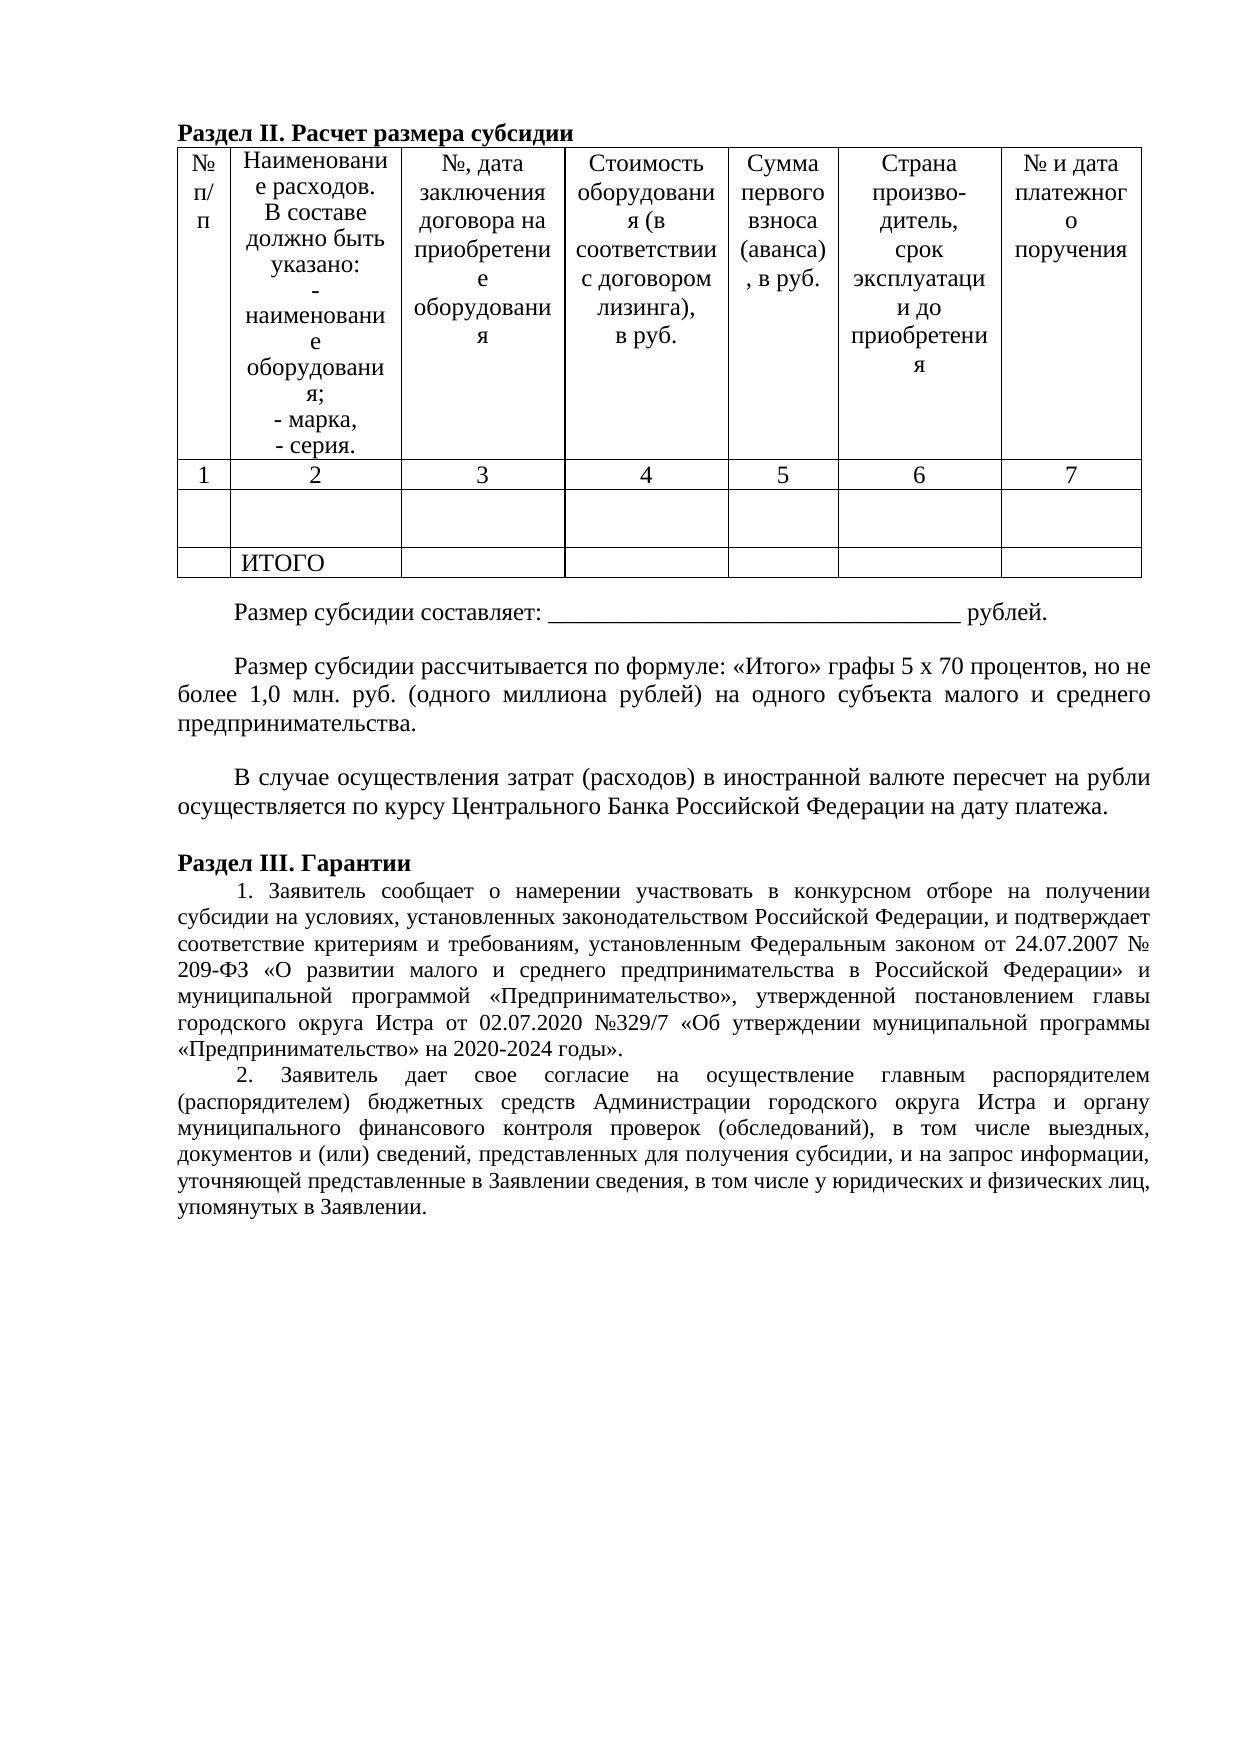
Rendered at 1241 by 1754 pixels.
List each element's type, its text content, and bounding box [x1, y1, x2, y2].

table_cell [178, 548, 230, 577]
text Размер субсидии рассчитывается по формуле: «Итого» графы 5 x 70 процентов, но не более 1,0 млн. руб. (одного миллиона рублей) на одного субъекта малого и среднего предпринимательства. [177, 651, 1152, 737]
table_cell 1 [178, 460, 230, 488]
table_cell 3 [402, 460, 564, 488]
table_cell 6 [839, 460, 1001, 488]
table_cell [729, 548, 838, 577]
table_cell 4 [566, 460, 728, 488]
table_header Наименование расходов. В составе должно быть указано: - наименование оборудования; - марка, - серия. [231, 148, 401, 459]
table_header №, дата заключения договора на приобретение оборудования [402, 148, 564, 459]
table_cell 7 [1002, 460, 1141, 488]
text Раздел III. Гарантии [177, 848, 1152, 877]
table_cell 2 [231, 460, 401, 488]
table_header Стоимость оборудования (в соответствии с договором лизинга), в руб. [566, 148, 728, 459]
table_cell [839, 490, 1001, 547]
table_cell [402, 490, 564, 547]
table_cell ИТОГО [231, 548, 401, 577]
table_header Страна произво-дитель, срок эксплуатации до приобретения [839, 148, 1001, 459]
table_cell [402, 548, 564, 577]
text В случае осуществления затрат (расходов) в иностранной валюте пересчет на рубли осуществляется по курсу Центрального Банка Российской Федерации на дату платежа. [177, 762, 1152, 819]
table_cell [231, 490, 401, 547]
text 1. Заявитель сообщает о намерении участвовать в конкурсном отборе на получении субсидии на условиях, установленных законодательством Российской Федерации, и подтверждает соответствие критериям и требованиям, установленным Федеральным законом от 24.07.2007 № 209-ФЗ «О развитии малого и среднего предпринимательства в Российской Федерации» и муниципальной программой «Предпринимательство», утвержденной постановлением главы городского округа Истра от 02.07.2020 №329/7 «Об утверждении муниципальной программы «Предпринимательство» на 2020-2024 годы». [177, 877, 1152, 1061]
table_cell [729, 490, 838, 547]
text Раздел II. Расчет размера субсидии [177, 118, 1152, 147]
table_cell [178, 490, 230, 547]
table_cell [566, 548, 728, 577]
table_cell 5 [729, 460, 838, 488]
table_cell [566, 490, 728, 547]
table_cell [839, 548, 1001, 577]
table_cell [1002, 490, 1141, 547]
table_header № и дата платежного поручения [1002, 148, 1141, 459]
text 2. Заявитель дает свое согласие на осуществление главным распорядителем (распорядителем) бюджетных средств Администрации городского округа Истра и органу муниципального финансового контроля проверок (обследований), в том числе выездных, документов и (или) сведений, представленных для получения субсидии, и на запрос информации, уточняющей представленные в Заявлении сведения, в том числе у юридических и физических лиц, упомянутых в Заявлении. [177, 1061, 1152, 1219]
table_header № п/п [178, 148, 230, 459]
table_header Сумма первого взноса (аванса), в руб. [729, 148, 838, 459]
table_cell [1002, 548, 1141, 577]
text Размер субсидии составляет: _________________________________ рублей. [177, 597, 1152, 626]
